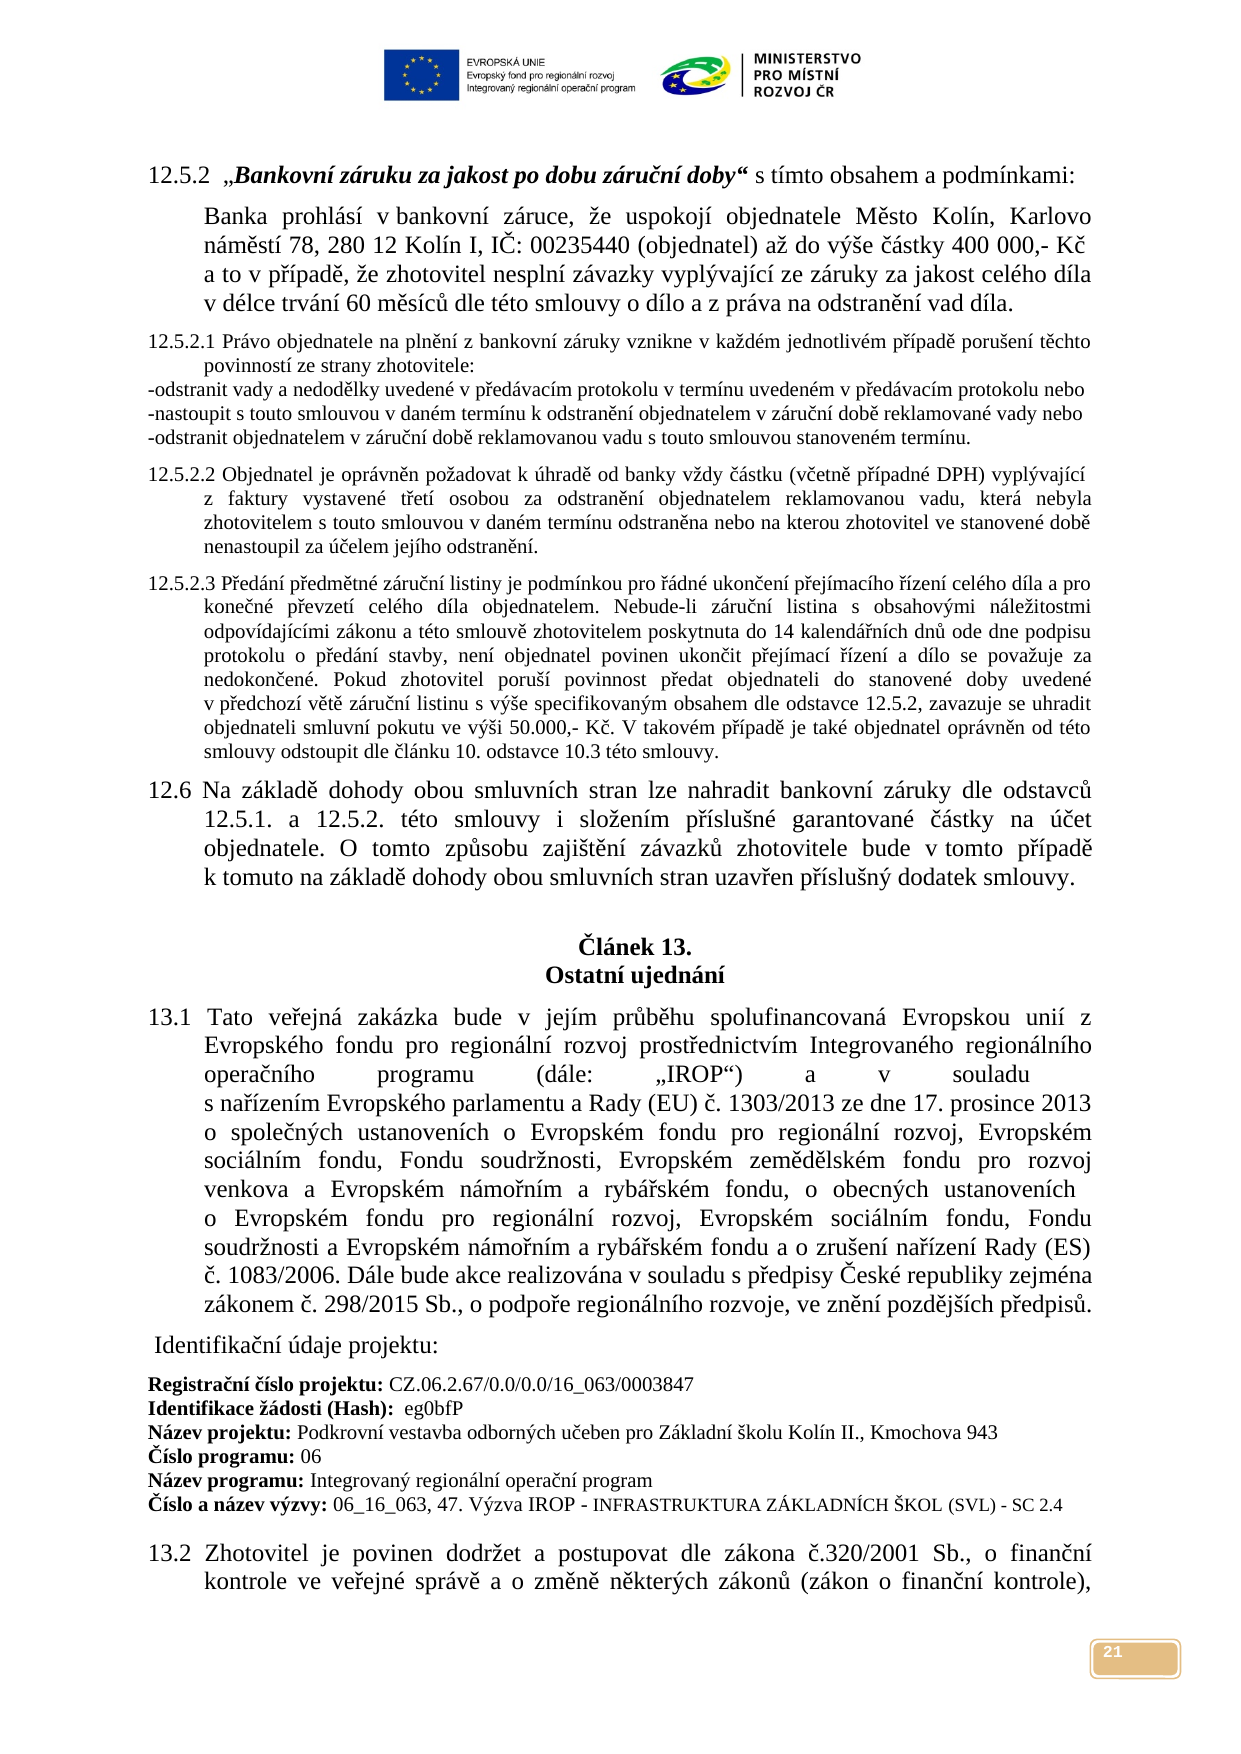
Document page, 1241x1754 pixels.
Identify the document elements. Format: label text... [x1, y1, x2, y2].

text 12.5.2.2 Objednatel je oprávněn požadovat k úhradě od banky vždy částku (včetně případné DPH) vyplývající z faktury vystavené třetí osobou za odstranění objednatelem reklamovanou vadu, která nebyla zhotovitelem s touto smlouvou v daném termínu odstraněna nebo na kterou zhotovitel ve stanovené době nenastoupil za účelem jejího odstranění. [148, 462, 1093, 558]
text Číslo a název výzvy: 06_16_063, 47. Výzva IROP - INFRASTRUKTURA ZÁKLADNÍCH ŠKOL (SVL) - SC 2.4 [148, 1492, 1093, 1516]
text -nastoupit s touto smlouvou v daném termínu k odstranění objednatelem v záruční době reklamované vady nebo [148, 401, 1093, 425]
text 12.5.2.1 Právo objednatele na plnění z bankovní záruky vznikne v každém jednotlivém případě porušení těchto povinností ze strany zhotovitele: [148, 329, 1093, 377]
text Název projektu: Podkrovní vestavba odborných učeben pro Základní školu Kolín II., Kmochova 943 [148, 1420, 1093, 1444]
text Identifikační údaje projektu: [148, 1330, 1093, 1359]
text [148, 1538, 1093, 1595]
text 12.5.2 „Bankovní záruku za jakost po dobu záruční doby“ s tímto obsahem a podmínkami: [148, 160, 1093, 189]
text Číslo programu: 06 [148, 1444, 1093, 1468]
text Název programu: Integrovaný regionální operační program [148, 1468, 1093, 1492]
text 13.1 Tato veřejná zakázka bude v jejím průběhu spolufinancovaná Evropskou unií z Evropského fondu pro regionální rozvoj prostřednictvím Integrovaného regionálního operačního programu (dále: „IROP“) a v souladu s nařízením Evropského parlamentu a Rady (EU) č. 1303/2013 ze dne 17. prosince 2013 o společných ustanoveních o Evropském fondu pro regionální rozvoj, Evropském sociálním fondu, Fondu soudržnosti, Evropském zemědělském fondu pro rozvoj venkova a Evropském námořním a rybářském fondu, o obecných ustanoveních o Evropském fondu pro regionální rozvoj, Evropském sociálním fondu, Fondu soudržnosti a Evropském námořním a rybářském fondu a o zrušení nařízení Rady (ES) č. 1083/2006. Dále bude akce realizována v souladu s předpisy České republiky zejména zákonem č. 298/2015 Sb., o podpoře regionálního rozvoje, ve znění pozdějších předpisů. [148, 1002, 1093, 1318]
text Registrační číslo projektu: CZ.06.2.67/0.0/0.0/16_063/0003847 [148, 1372, 1093, 1396]
text Banka prohlásí v bankovní záruce, že uspokojí objednatele Město Kolín, Karlovo náměstí 78, 280 12 Kolín I, IČ: 00235440 (objednatel) až do výše částky 400 000,- Kč a to v případě, že zhotovitel nesplní závazky vyplývající ze záruky za jakost celého díla v délce trvání 60 měsíců dle této smlouvy o dílo a z práva na odstranění vad díla. [204, 201, 1093, 316]
text Identifikace žádosti (Hash): eg0bfP [148, 1396, 1093, 1420]
text 12.6 Na základě dohody obou smluvních stran lze nahradit bankovní záruky dle odstavců 12.5.1. a 12.5.2. této smlouvy i složením příslušné garantované částky na účet objednatele. O tomto způsobu zajištění závazků zhotovitele bude v tomto případě k tomuto na základě dohody obou smluvních stran uzavřen příslušný dodatek smlouvy. [148, 775, 1093, 890]
text -odstranit objednatelem v záruční době reklamovanou vadu s touto smlouvou stanoveném termínu. [148, 425, 1093, 449]
text Ostatní ujednání [177, 960, 1093, 989]
text 12.5.2.3 Předání předmětné záruční listiny je podmínkou pro řádné ukončení přejímacího řízení celého díla a pro konečné převzetí celého díla objednatelem. Nebude-li záruční listina s obsahovými náležitostmi odpovídajícími zákonu a této smlouvě zhotovitelem poskytnuta do 14 kalendářních dnů ode dne podpisu protokolu o předání stavby, není objednatel povinen ukončit přejímací řízení a dílo se považuje za nedokončené. Pokud zhotovitel poruší povinnost předat objednateli do stanovené doby uvedené v předchozí větě záruční listinu s výše specifikovaným obsahem dle odstavce 12.5.2, zavazuje se uhradit objednateli smluvní pokutu ve výši 50.000,- Kč. V takovém případě je také objednatel oprávněn od této smlouvy odstoupit dle článku 10. odstavce 10.3 této smlouvy. [148, 570, 1093, 763]
text Článek 13. [177, 932, 1093, 960]
picture [367, 32, 877, 117]
text -odstranit vady a nedodělky uvedené v předávacím protokolu v termínu uvedeném v předávacím protokolu nebo [148, 377, 1093, 401]
